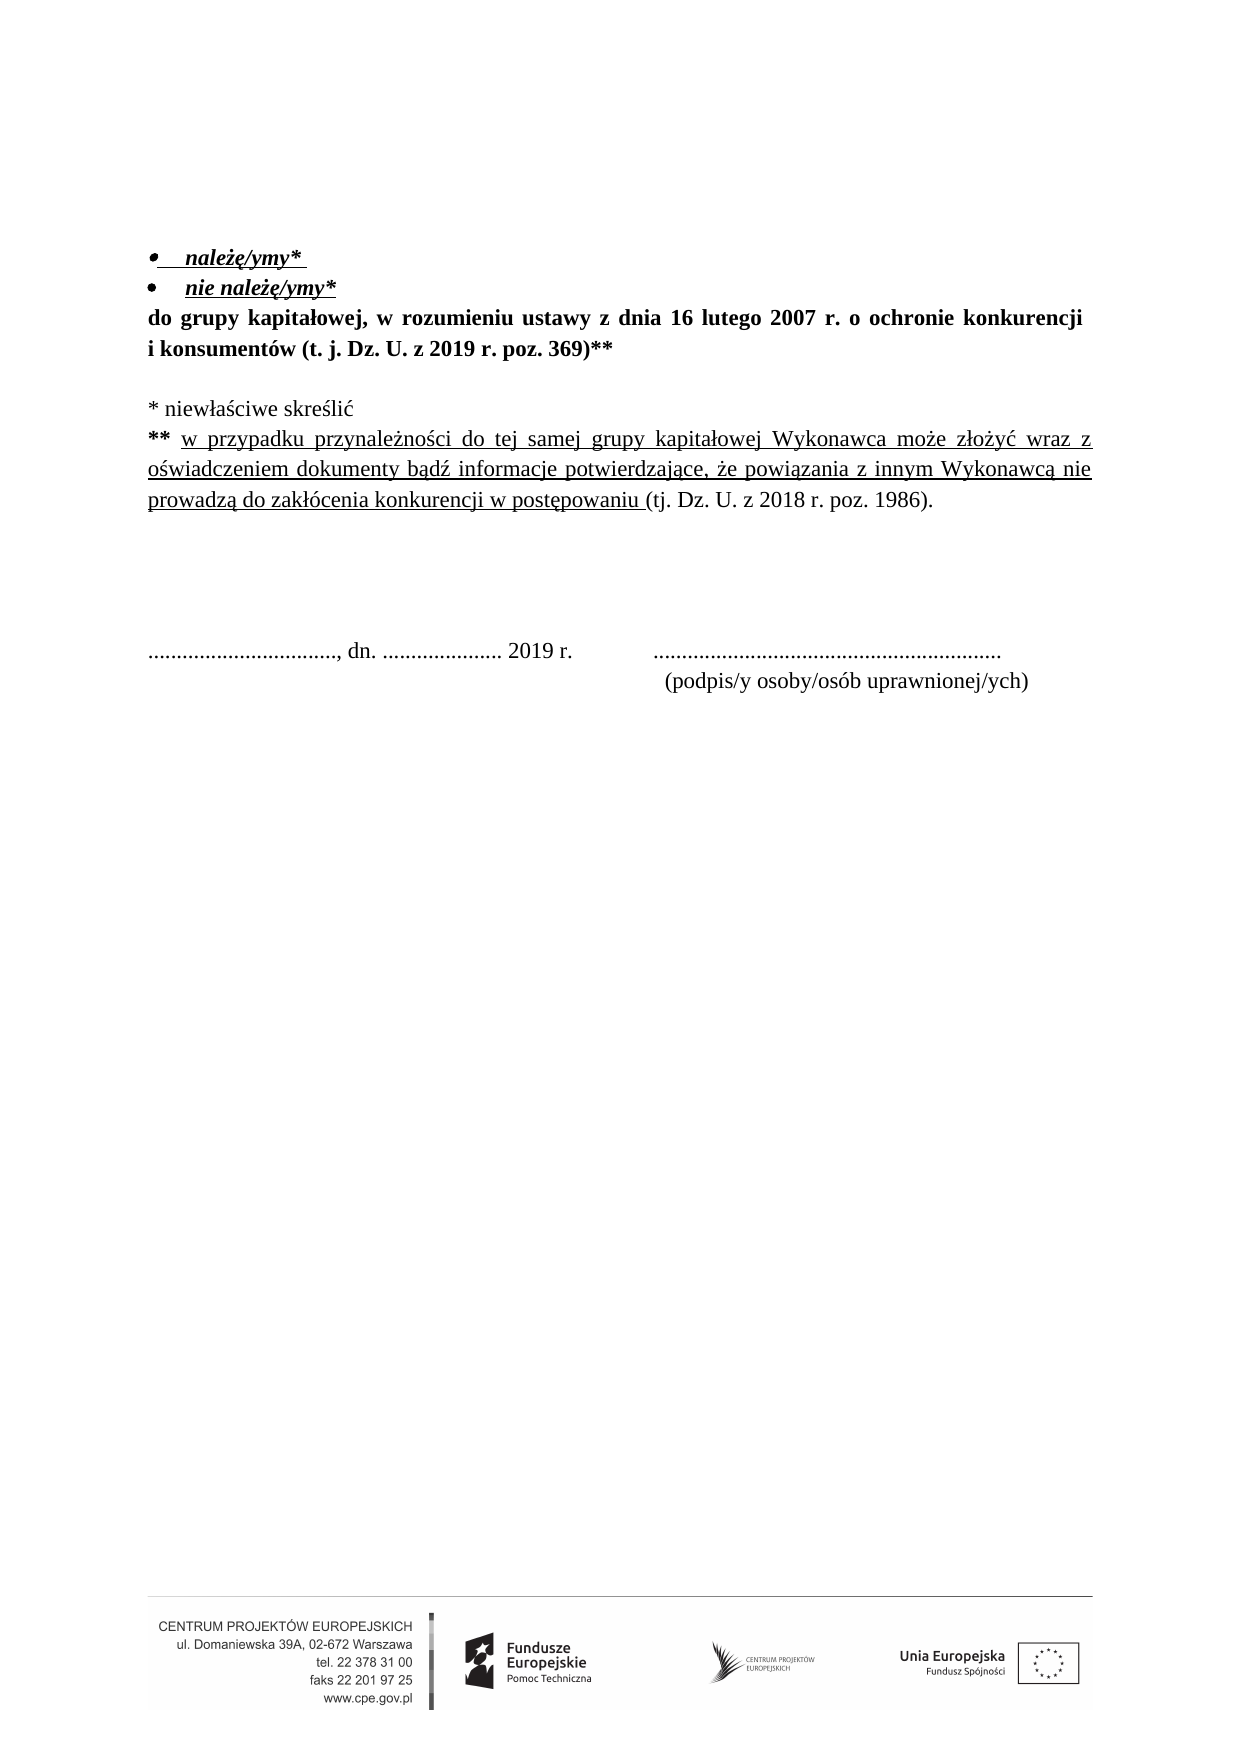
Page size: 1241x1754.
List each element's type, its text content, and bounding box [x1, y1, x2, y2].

list należę/ymy* [148, 148, 1093, 270]
text do grupy kapitałowej, w rozumieniu ustawy z dnia 16 lutego 2007 r. o ochronie konkurencji i konsumentów (t. j. Dz. U. z 2019 r. poz. 369)** [148, 304, 1093, 361]
text ** w przypadku przynależności do tej samej grupy kapitałowej Wykonawca może złożyć wraz z oświadczeniem dokumenty bądź informacje potwierdzające, że powiązania z innym Wykonawcą nie prowadzą do zakłócenia konkurencji w postępowaniu (tj. Dz. U. z 2018 r. poz. 1986). [148, 425, 1093, 512]
text ................................., dn. ..................... 2019 r. ............................................................. [148, 637, 1093, 663]
text * niewłaściwe skreślić [148, 395, 1093, 421]
text (podpis/y osoby/osób uprawnionej/ych) [148, 667, 1093, 693]
list nie należę/ymy* [148, 274, 1093, 301]
picture [147, 1596, 1093, 1710]
